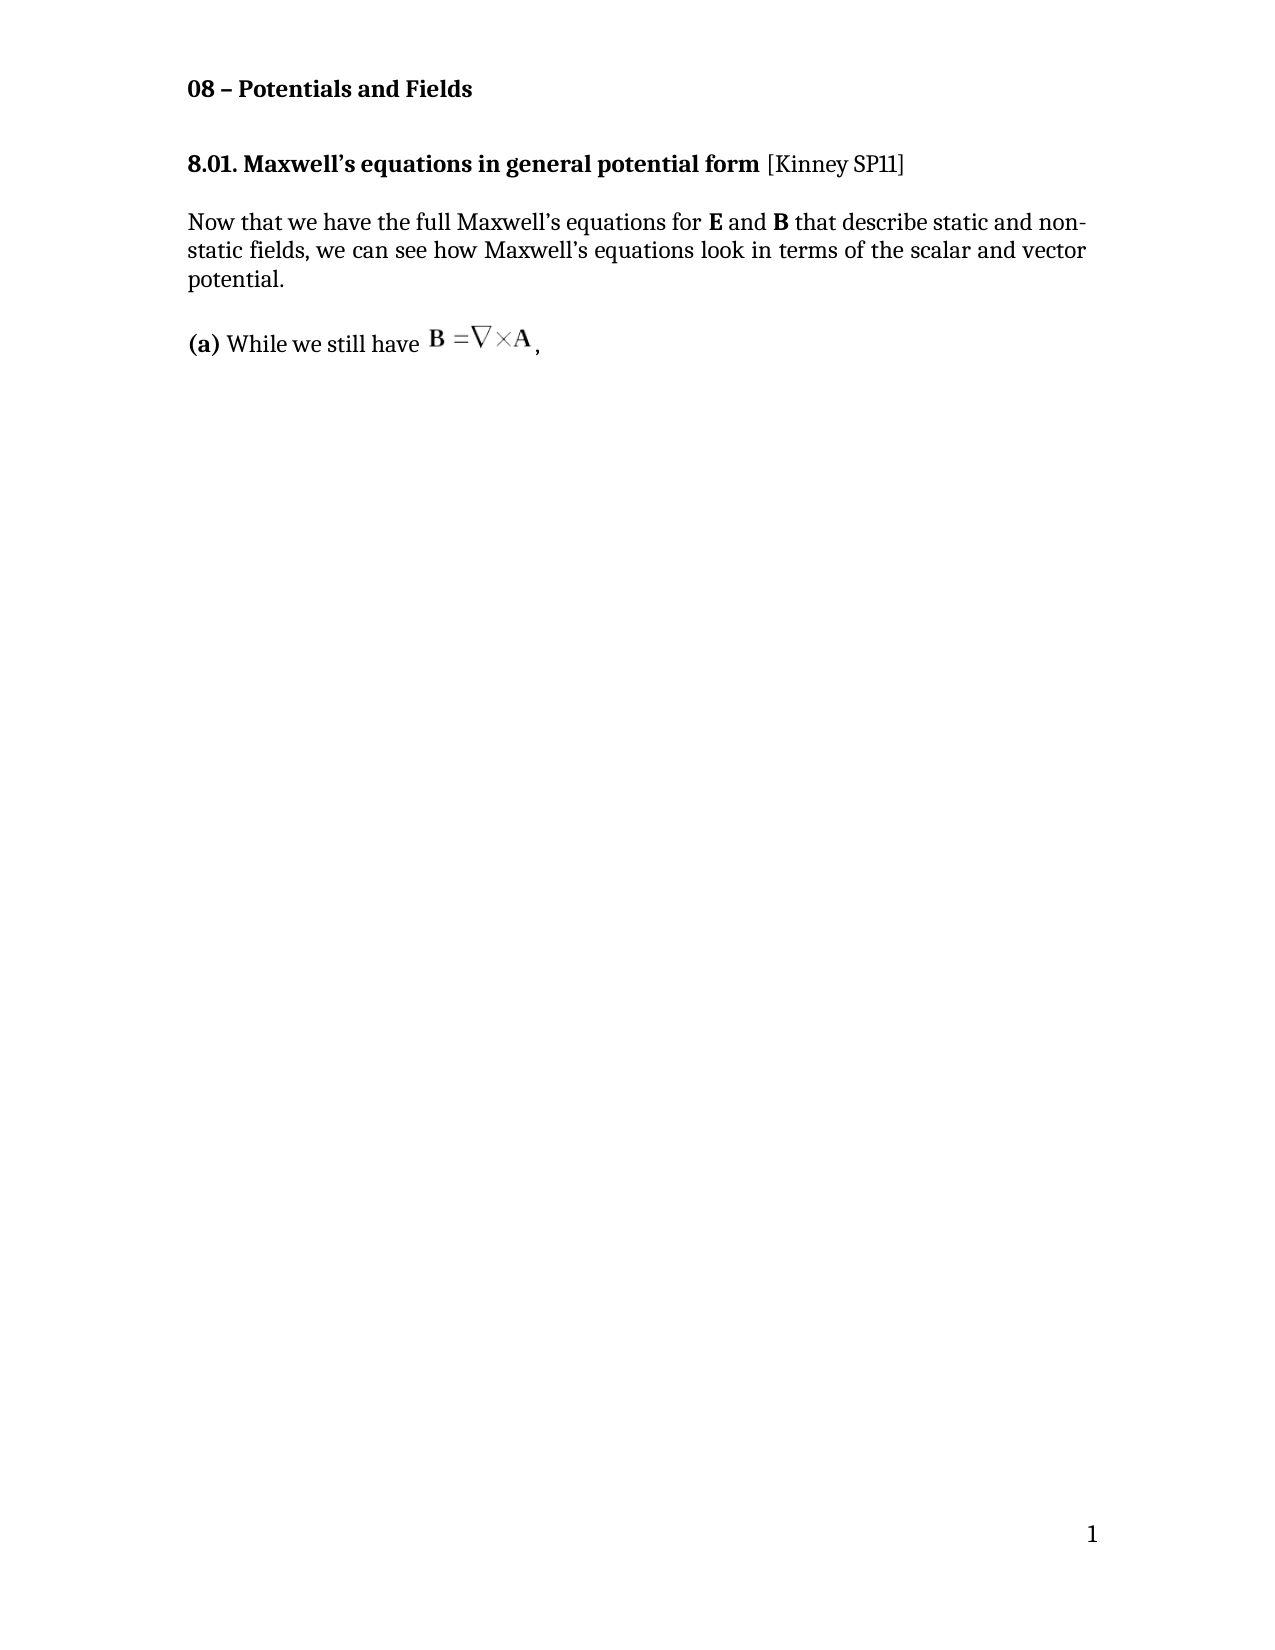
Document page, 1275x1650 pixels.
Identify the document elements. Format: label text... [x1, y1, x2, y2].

text (a) While we still have , [187, 322, 1087, 359]
text 8.01. Maxwell’s equations in general potential form [Kinney SP11] [187, 150, 1087, 179]
text Now that we have the full Maxwell’s equations for E and B that describe static and non-static fields, we can see how Maxwell’s equations look in terms of the scalar and vector potential. [187, 207, 1087, 294]
